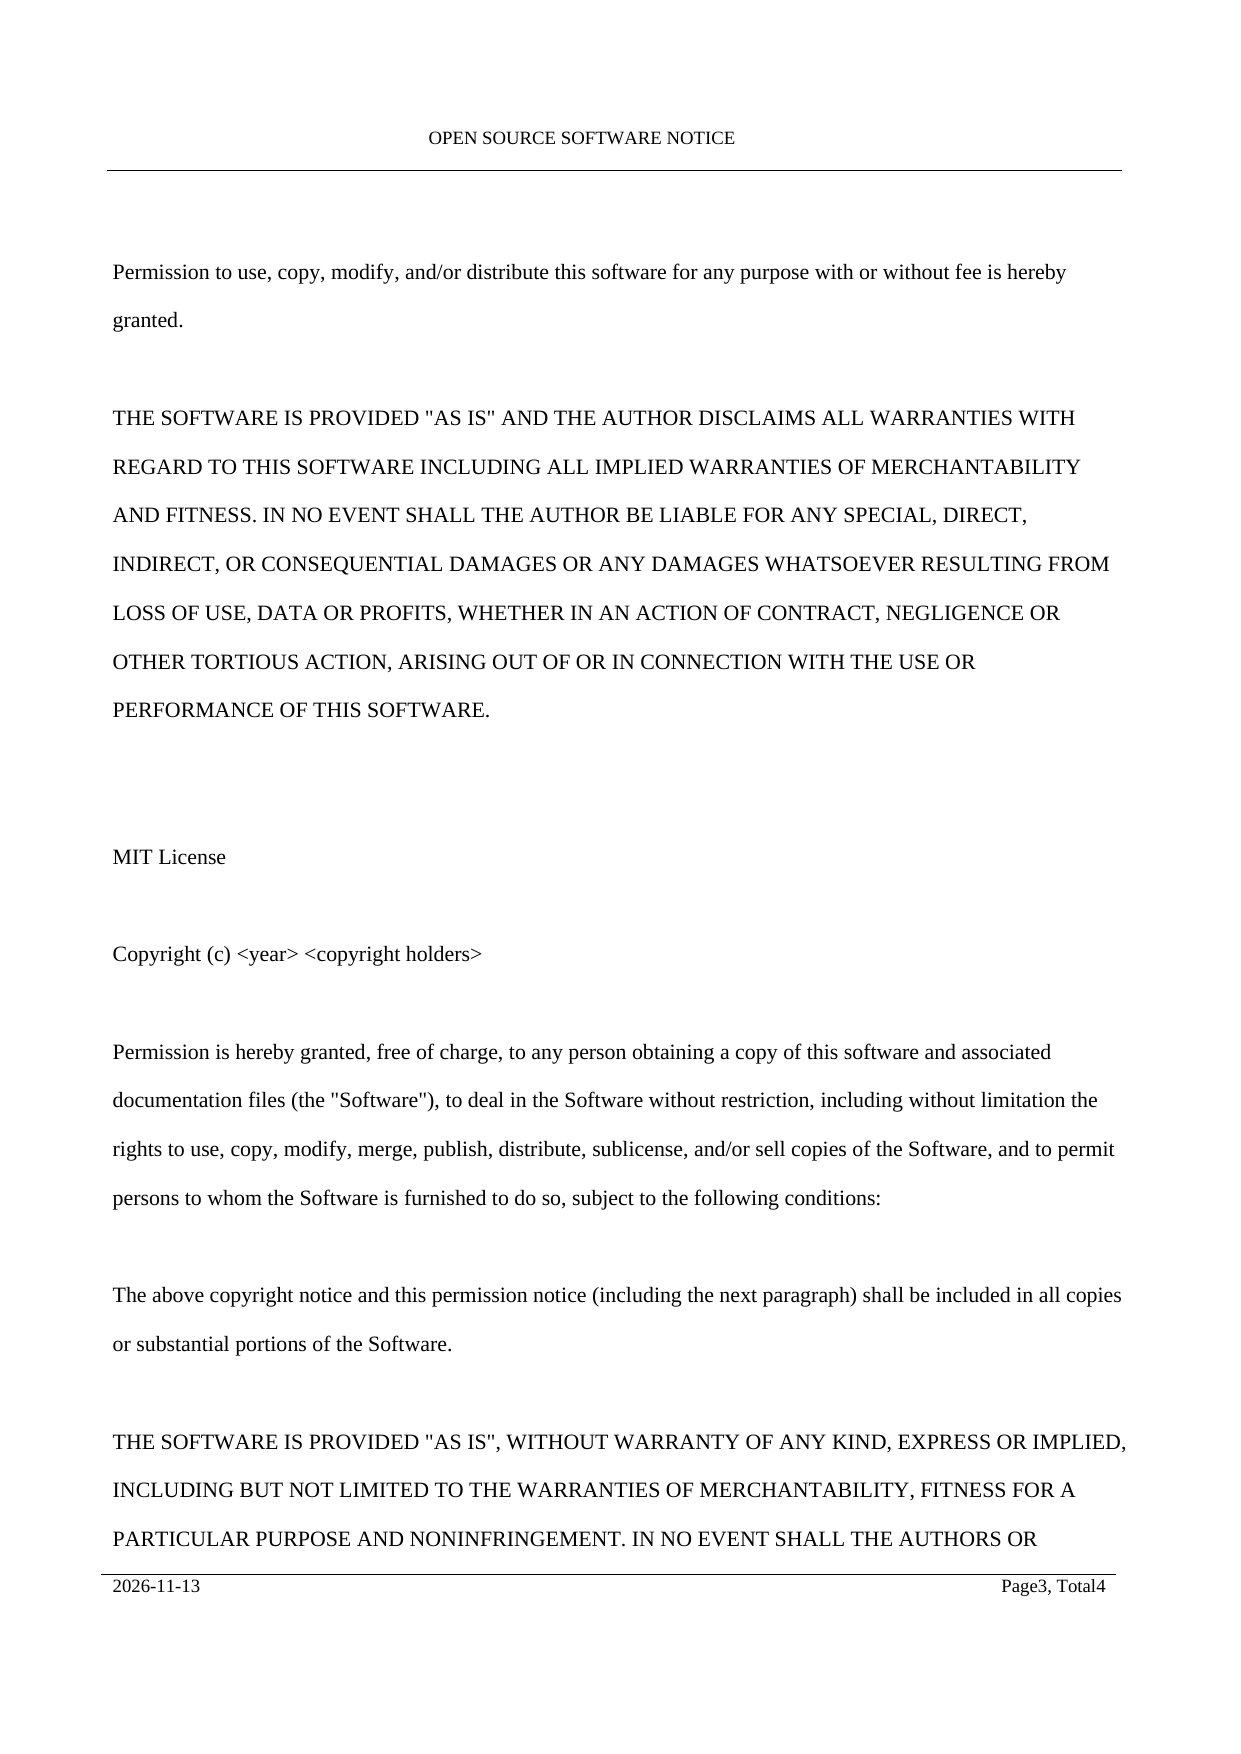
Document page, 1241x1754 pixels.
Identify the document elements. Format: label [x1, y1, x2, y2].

text [112, 206, 1128, 1555]
